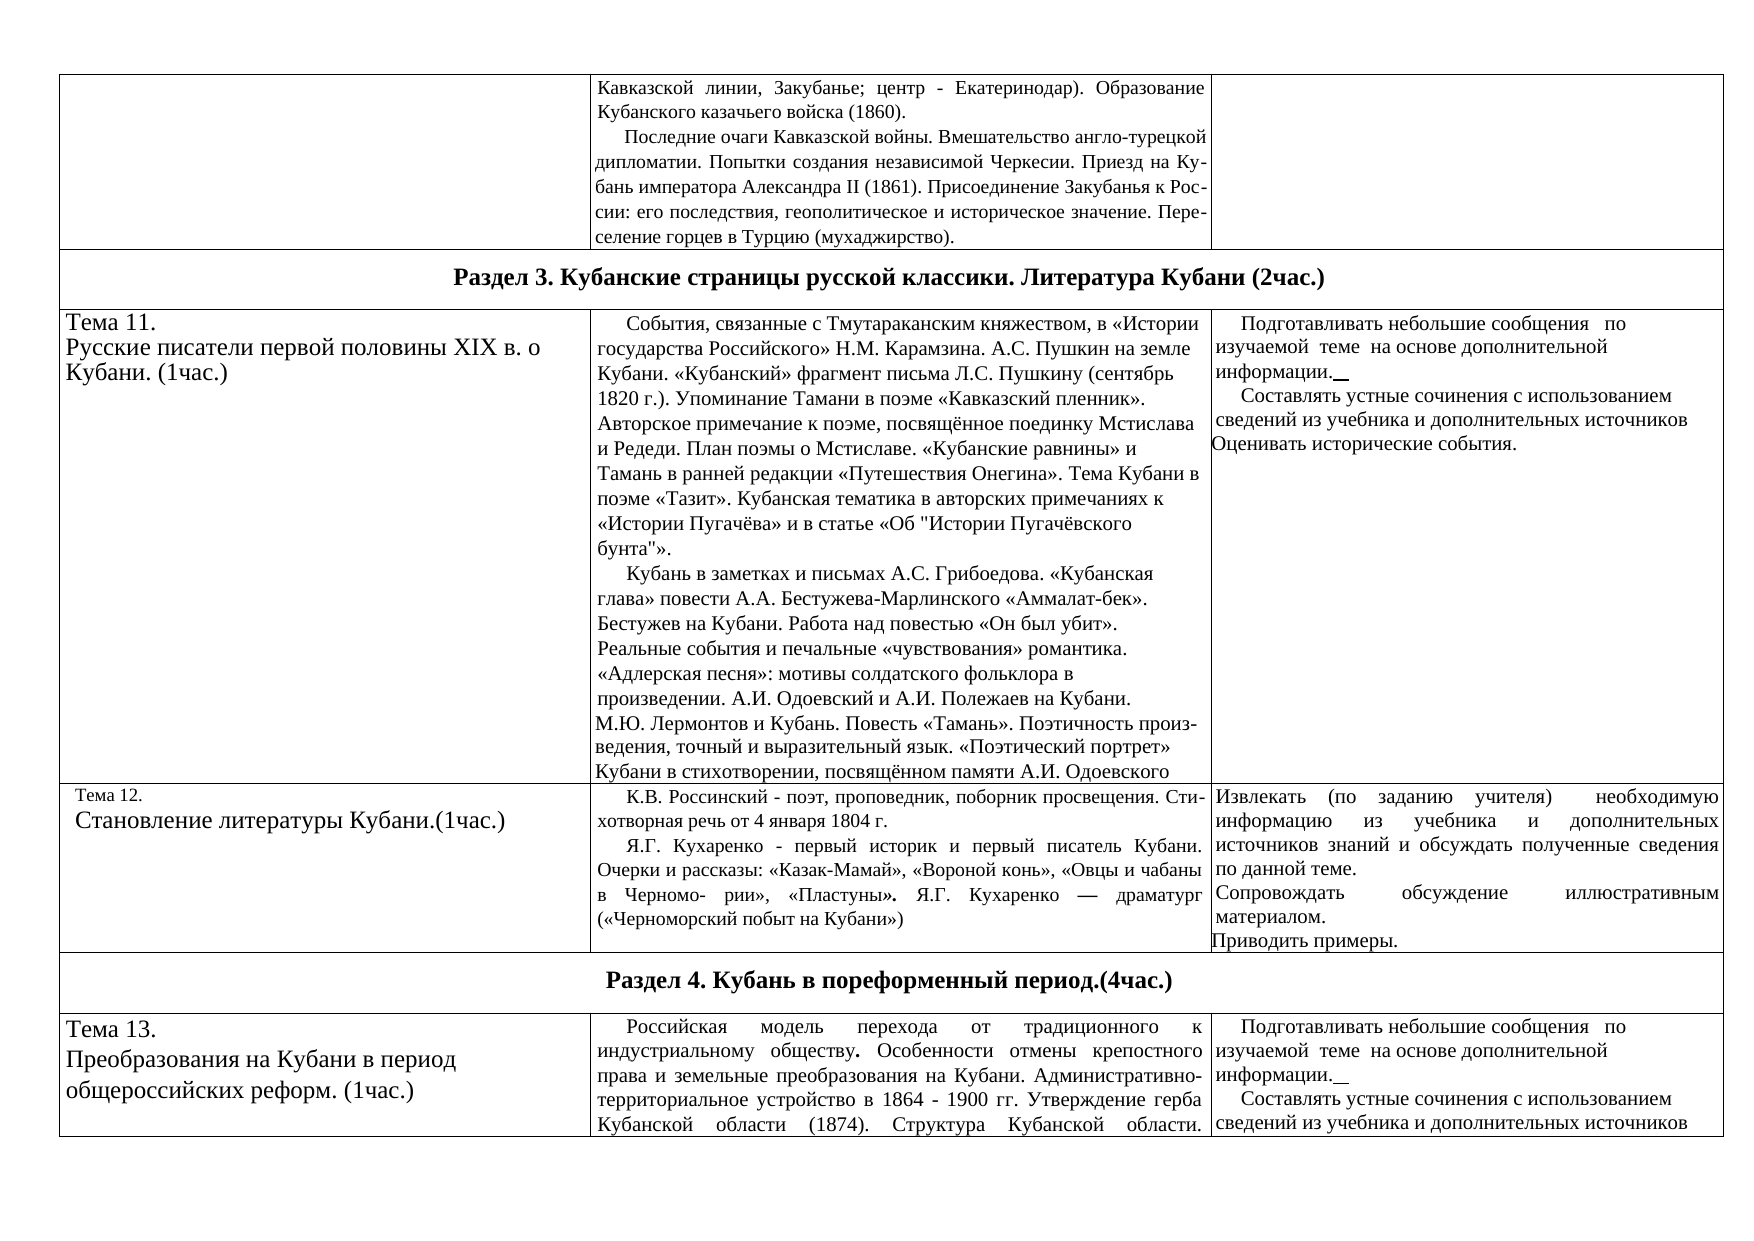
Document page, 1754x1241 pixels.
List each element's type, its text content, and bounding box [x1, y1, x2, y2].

table_cell События, связанные с Тмутараканским княжеством, в «Истории государства Российского» Н.М. Карамзина. А.С. Пушкин на земле Кубани. «Кубанский» фрагмент письма Л.С. Пушкину (сентябрь .). Упоминание Тамани в поэме «Кавказский пленник». Авторское примечание к поэме, посвящённое поединку Мстислава и Редеди. План поэмы о Мстиславе. «Кубанские равнины» и Тамань в ранней редакции «Путешествия Онегина». Тема Кубани в поэме «Тазит». Кубанская тематика в авторских примечаниях к «Истории Пугачёва» и в статье «Об "Истории Пугачёвского бунта"». Кубань в заметках и письмах А.С. Грибоедова. «Кубанская глава» повести А.А. Бестужева-Марлинского «Аммалат-бек». Бестужев на Кубани. Работа над повестью «Он был убит». Реальные события и печальные «чувствования» романтика. «Адлерская песня»: мотивы солдатского фольклора в произведении. А.И. Одоевский и А.И. Полежаев на Кубани. М.Ю. Лермонтов и Кубань. Повесть «Тамань». Поэтичность произведения, точный и выразительный язык. «Поэтический портрет» Кубани в стихотворении, посвящённом памяти А.И. Одоевского [591, 310, 1211, 783]
table_cell Тема 11. Русские писатели первой половины XIX в. о Кубани. (1час.) [60, 310, 590, 783]
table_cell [591, 1014, 1211, 1136]
table_cell Раздел 4. Кубань в пореформенный период.(4час.) [60, 953, 1723, 1013]
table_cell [60, 1014, 590, 1136]
table_cell Тема 12. Становление литературы Кубани.(1час.) [60, 784, 590, 952]
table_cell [1212, 75, 1723, 249]
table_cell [591, 75, 1211, 249]
table_cell Извлекать (по заданию учителя) необходимую информацию из учебника и дополнительных источников знаний и обсуждать полученные сведения по данной теме. Сопровождать обсуждение иллюстративным материалом. Приводить примеры. [1212, 784, 1723, 952]
table_cell Подготавливать небольшие сообщения по изучаемой теме на основе дополнительной информации. Составлять устные сочинения с использованием сведений из учебника и дополнительных источников Оценивать исторические события. [1212, 310, 1723, 783]
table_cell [1212, 1014, 1723, 1136]
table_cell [60, 75, 590, 249]
table_cell Раздел 3. Кубанские страницы русской классики. Литература Кубани (2час.) [60, 250, 1723, 309]
table_cell К.В. Россинский - поэт, проповедник, поборник просвещения. Стихотворная речь от 4 января . Я.Г. Кухаренко - первый историк и первый писатель Кубани. Очерки и рассказы: «Казак-Мамай», «Вороной конь», «Овцы и чабаны в Черномо- рии», «Пластуны». Я.Г. Кухаренко — драматург («Черноморский побыт на Кубани») [591, 784, 1211, 952]
